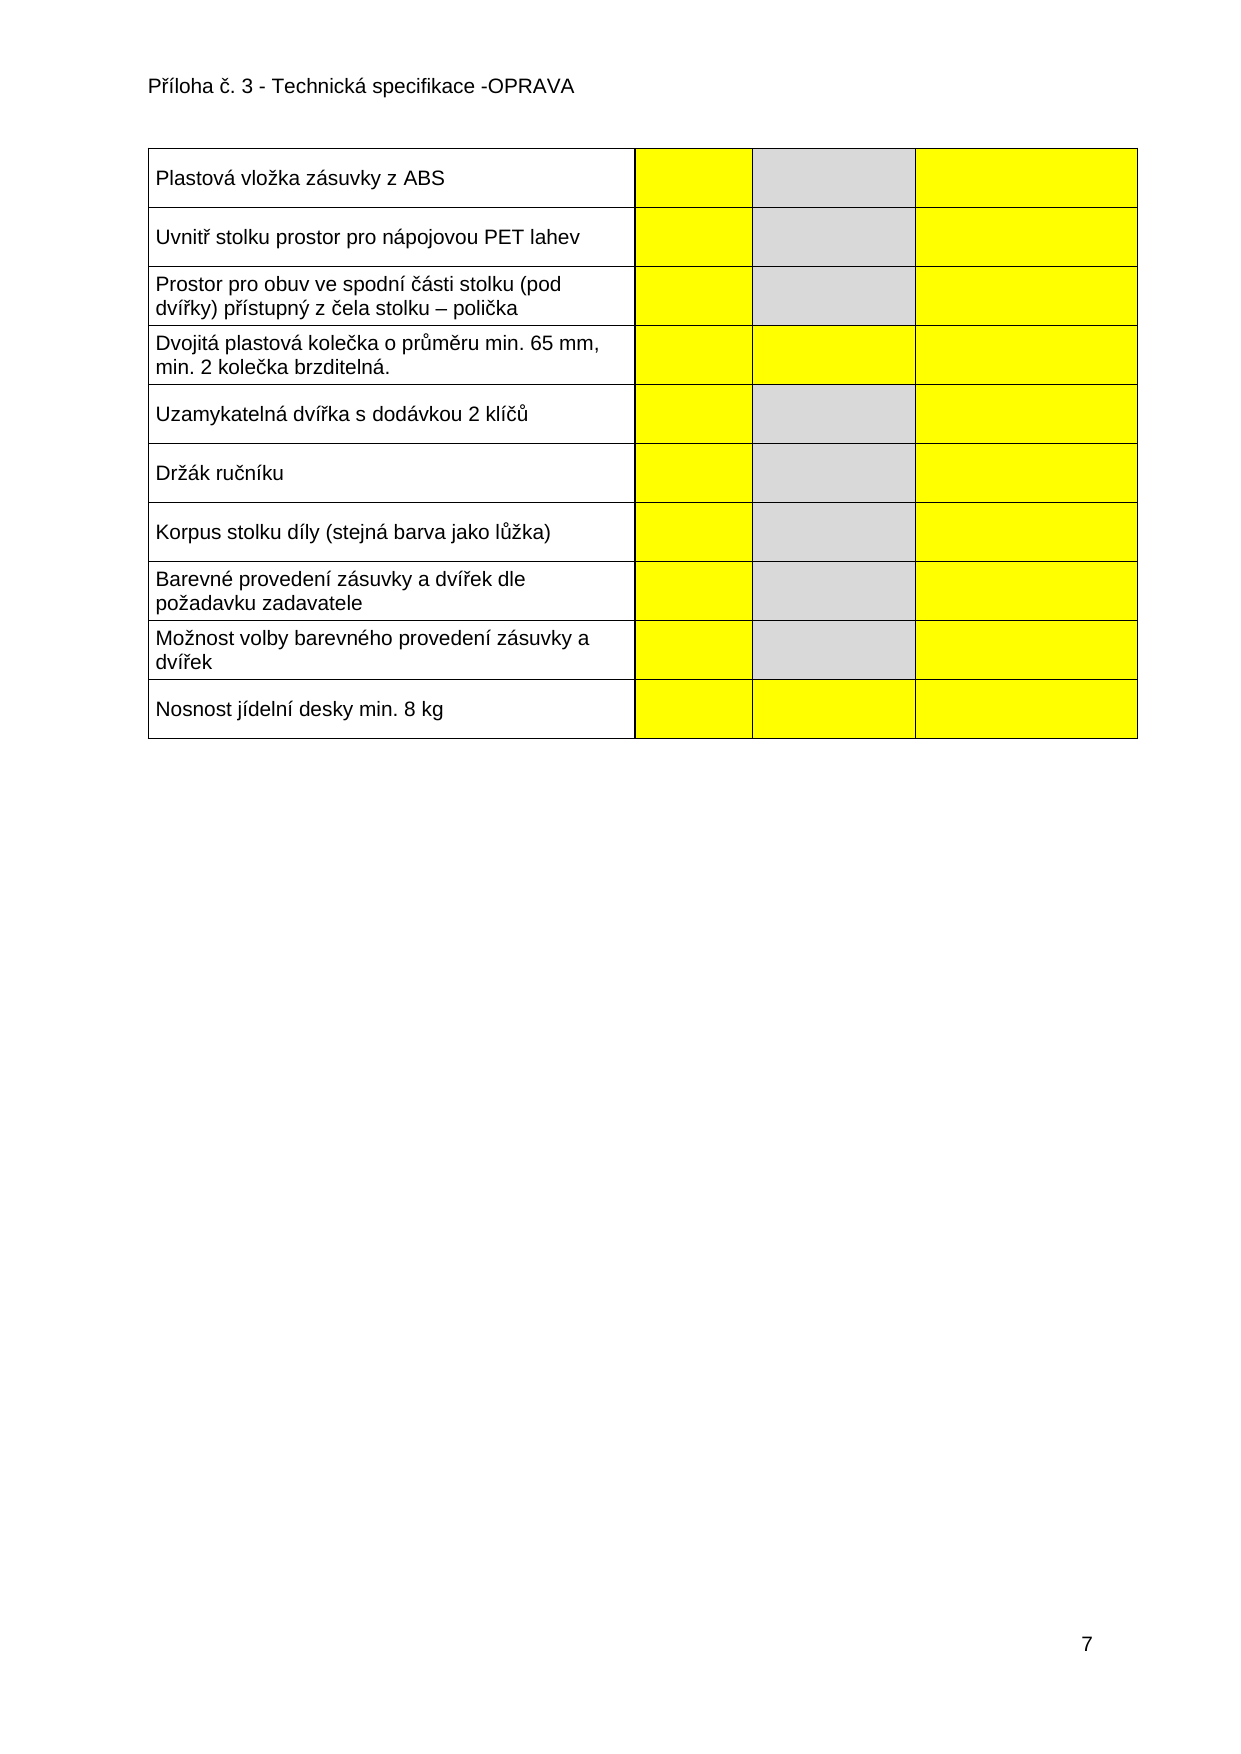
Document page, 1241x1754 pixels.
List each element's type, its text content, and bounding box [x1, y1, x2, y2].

table_cell [916, 149, 1137, 207]
table_cell [916, 444, 1137, 502]
table_cell [753, 562, 915, 620]
table_cell [916, 503, 1137, 561]
table_cell [916, 208, 1137, 266]
table_cell Možnost volby barevného provedení zásuvky a dvířek [149, 621, 634, 679]
table_cell [753, 267, 915, 325]
table_cell [636, 562, 752, 620]
table_cell [753, 326, 915, 384]
table_cell [916, 621, 1137, 679]
table_cell [753, 208, 915, 266]
table_cell Držák ručníku [149, 444, 634, 502]
table_cell [753, 385, 915, 443]
table_cell Prostor pro obuv ve spodní části stolku (pod dvířky) přístupný z čela stolku – polička [149, 267, 634, 325]
table_cell [753, 149, 915, 207]
table_cell [636, 680, 752, 738]
table_cell Plastová vložka zásuvky z ABS [149, 149, 634, 207]
table_cell Nosnost jídelní desky min. 8 kg [149, 680, 634, 738]
table_cell [636, 267, 752, 325]
table_cell Uzamykatelná dvířka s dodávkou 2 klíčů [149, 385, 634, 443]
table_cell [916, 680, 1137, 738]
table_cell [753, 444, 915, 502]
table_cell Korpus stolku díly (stejná barva jako lůžka) [149, 503, 634, 561]
table_cell [636, 208, 752, 266]
table_cell [636, 385, 752, 443]
table_cell [636, 444, 752, 502]
table_cell Uvnitř stolku prostor pro nápojovou PET lahev [149, 208, 634, 266]
table_cell Barevné provedení zásuvky a dvířek dle požadavku zadavatele [149, 562, 634, 620]
table_cell [636, 149, 752, 207]
table_cell [636, 621, 752, 679]
table_cell Dvojitá plastová kolečka o průměru min. 65 mm, min. 2 kolečka brzditelná. [149, 326, 634, 384]
table_cell [753, 680, 915, 738]
table_cell [916, 562, 1137, 620]
table_cell [916, 385, 1137, 443]
table_cell [636, 503, 752, 561]
table_cell [753, 621, 915, 679]
table_cell [916, 267, 1137, 325]
table_cell [636, 326, 752, 384]
table_cell [753, 503, 915, 561]
table_cell [916, 326, 1137, 384]
